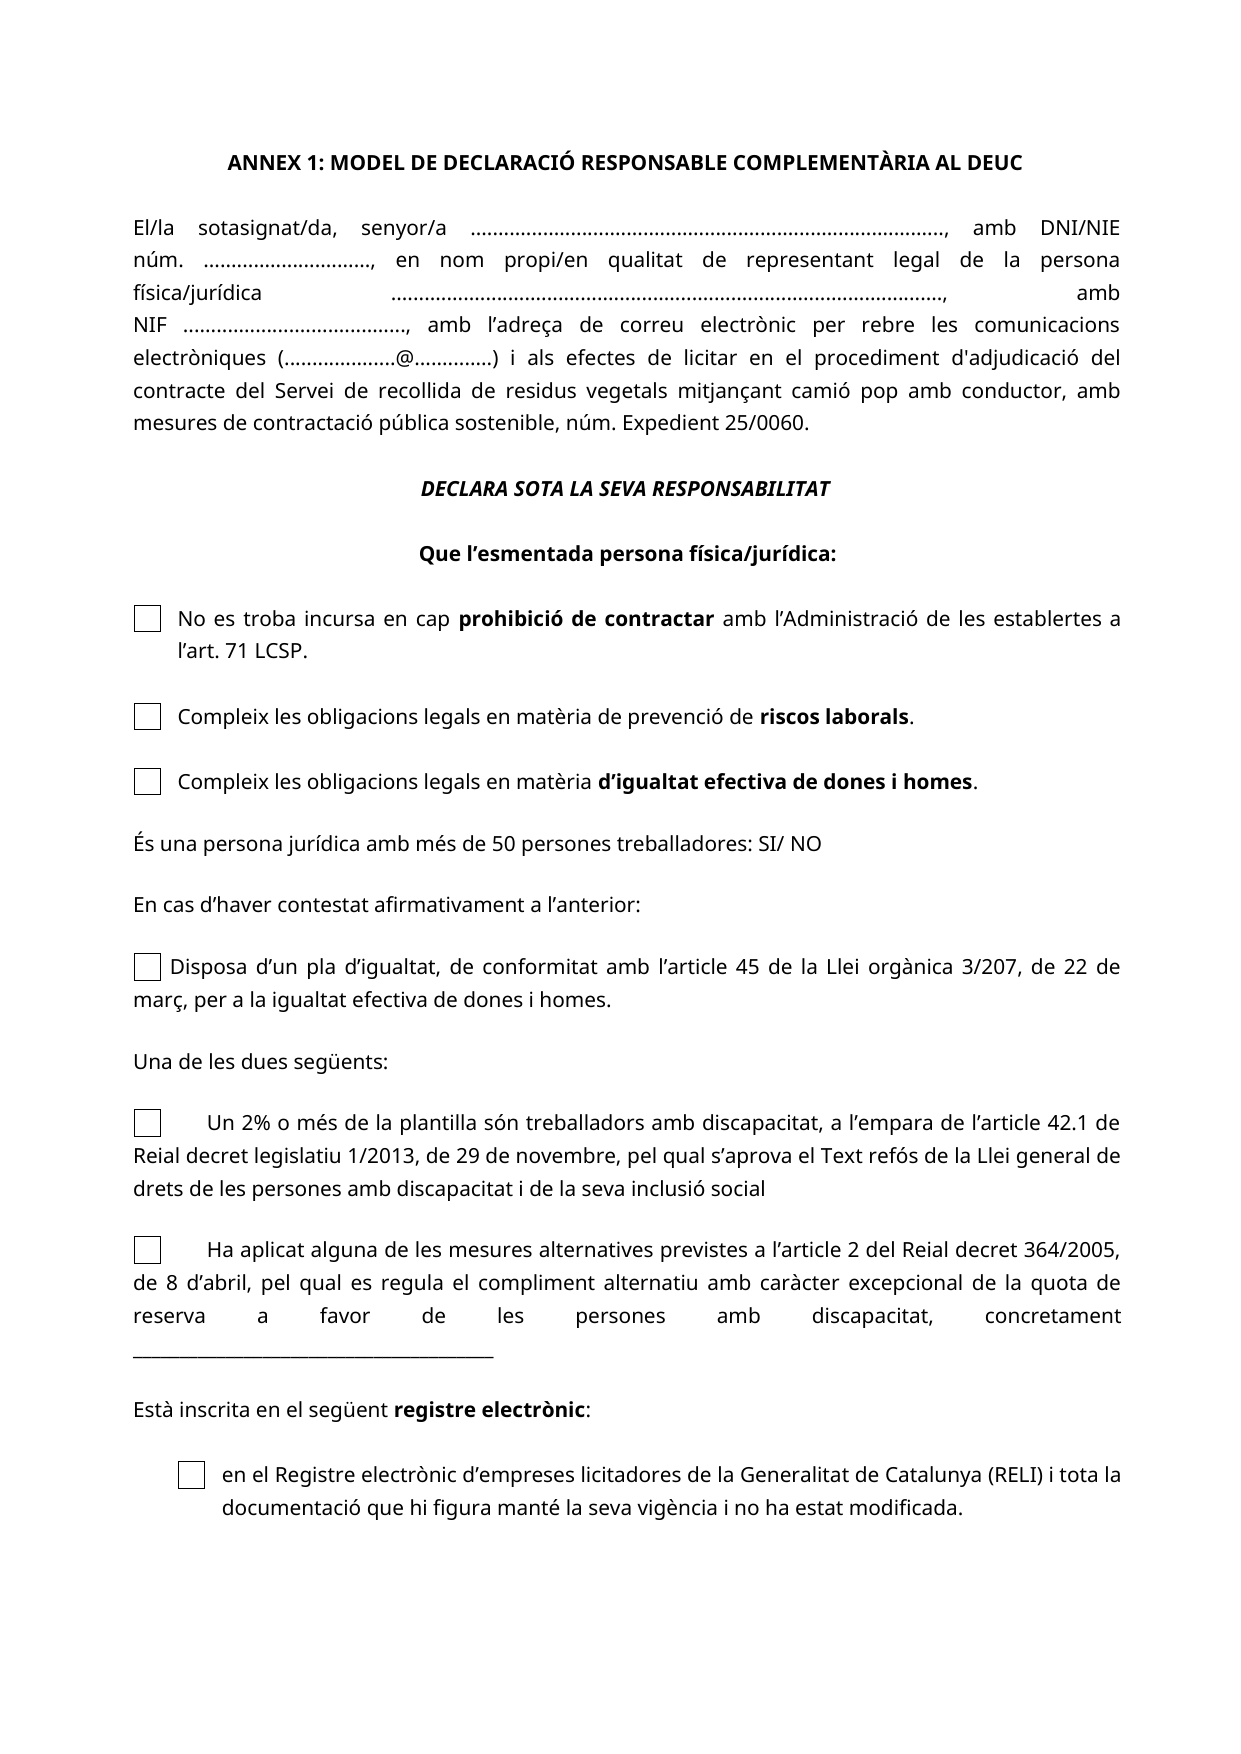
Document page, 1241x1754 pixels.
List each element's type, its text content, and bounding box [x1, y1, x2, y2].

text Ha aplicat alguna de les mesures alternatives previstes a l’article 2 del Reial decret 364/2005, de 8 d’abril, pel qual es regula el compliment alternatiu amb caràcter excepcional de la quota de reserva a favor de les persones amb discapacitat, concretament _______________________________________ [133, 1236, 1122, 1362]
text Un 2% o més de la plantilla són treballadors amb discapacitat, a l’empara de l’article 42.1 de Reial decret legislatiu 1/2013, de 29 de novembre, pel qual s’aprova el Text refós de la Llei general de drets de les persones amb discapacitat i de la seva inclusió social [133, 1108, 1122, 1202]
text Que l’esmentada persona física/jurídica: [133, 539, 1122, 567]
text Disposa d’un pla d’igualtat, de conformitat amb l’article 45 de la Llei orgànica 3/207, de 22 de març, per a la igualtat efectiva de dones i homes. [133, 952, 1122, 1013]
title DECLARA SOTA LA SEVA RESPONSABILITAT [133, 474, 1117, 502]
text En cas d’haver contestat afirmativament a l’anterior: [133, 891, 1122, 919]
text Compleix les obligacions legals en matèria de prevenció de riscos laborals. [133, 702, 1122, 730]
subtitle ANNEX 1: MODEL DE DECLARACIÓ RESPONSABLE COMPLEMENTÀRIA AL DEUC [133, 148, 1117, 176]
text Una de les dues següents: [133, 1047, 1122, 1075]
text El/la sotasignat/da, senyor/a ....................................................................................., amb DNI/NIE núm. .............................., en nom propi/en qualitat de representant legal de la persona física/jurídica ..................................................................................................., amb NIF ........................................, amb l’adreça de correu electrònic per rebre les comunicacions electròniques (....................@..............) i als efectes de licitar en el procediment d'adjudicació del contracte del Servei de recollida de residus vegetals mitjançant camió pop amb conductor, amb mesures de contractació pública sostenible, núm. Expedient 25/0060. [133, 213, 1122, 437]
text Compleix les obligacions legals en matèria d’igualtat efectiva de dones i homes. [133, 767, 1122, 796]
text No es troba incursa en cap prohibició de contractar amb l’Administració de les establertes a l’art. 71 LCSP. [133, 604, 1122, 665]
text en el Registre electrònic d’empreses licitadores de la Generalitat de Catalunya (RELI) i tota la documentació que hi figura manté la seva vigència i no ha estat modificada. [177, 1460, 1122, 1521]
text Està inscrita en el següent registre electrònic: [133, 1395, 1122, 1423]
text És una persona jurídica amb més de 50 persones treballadores: SI/ NO [133, 829, 1122, 857]
